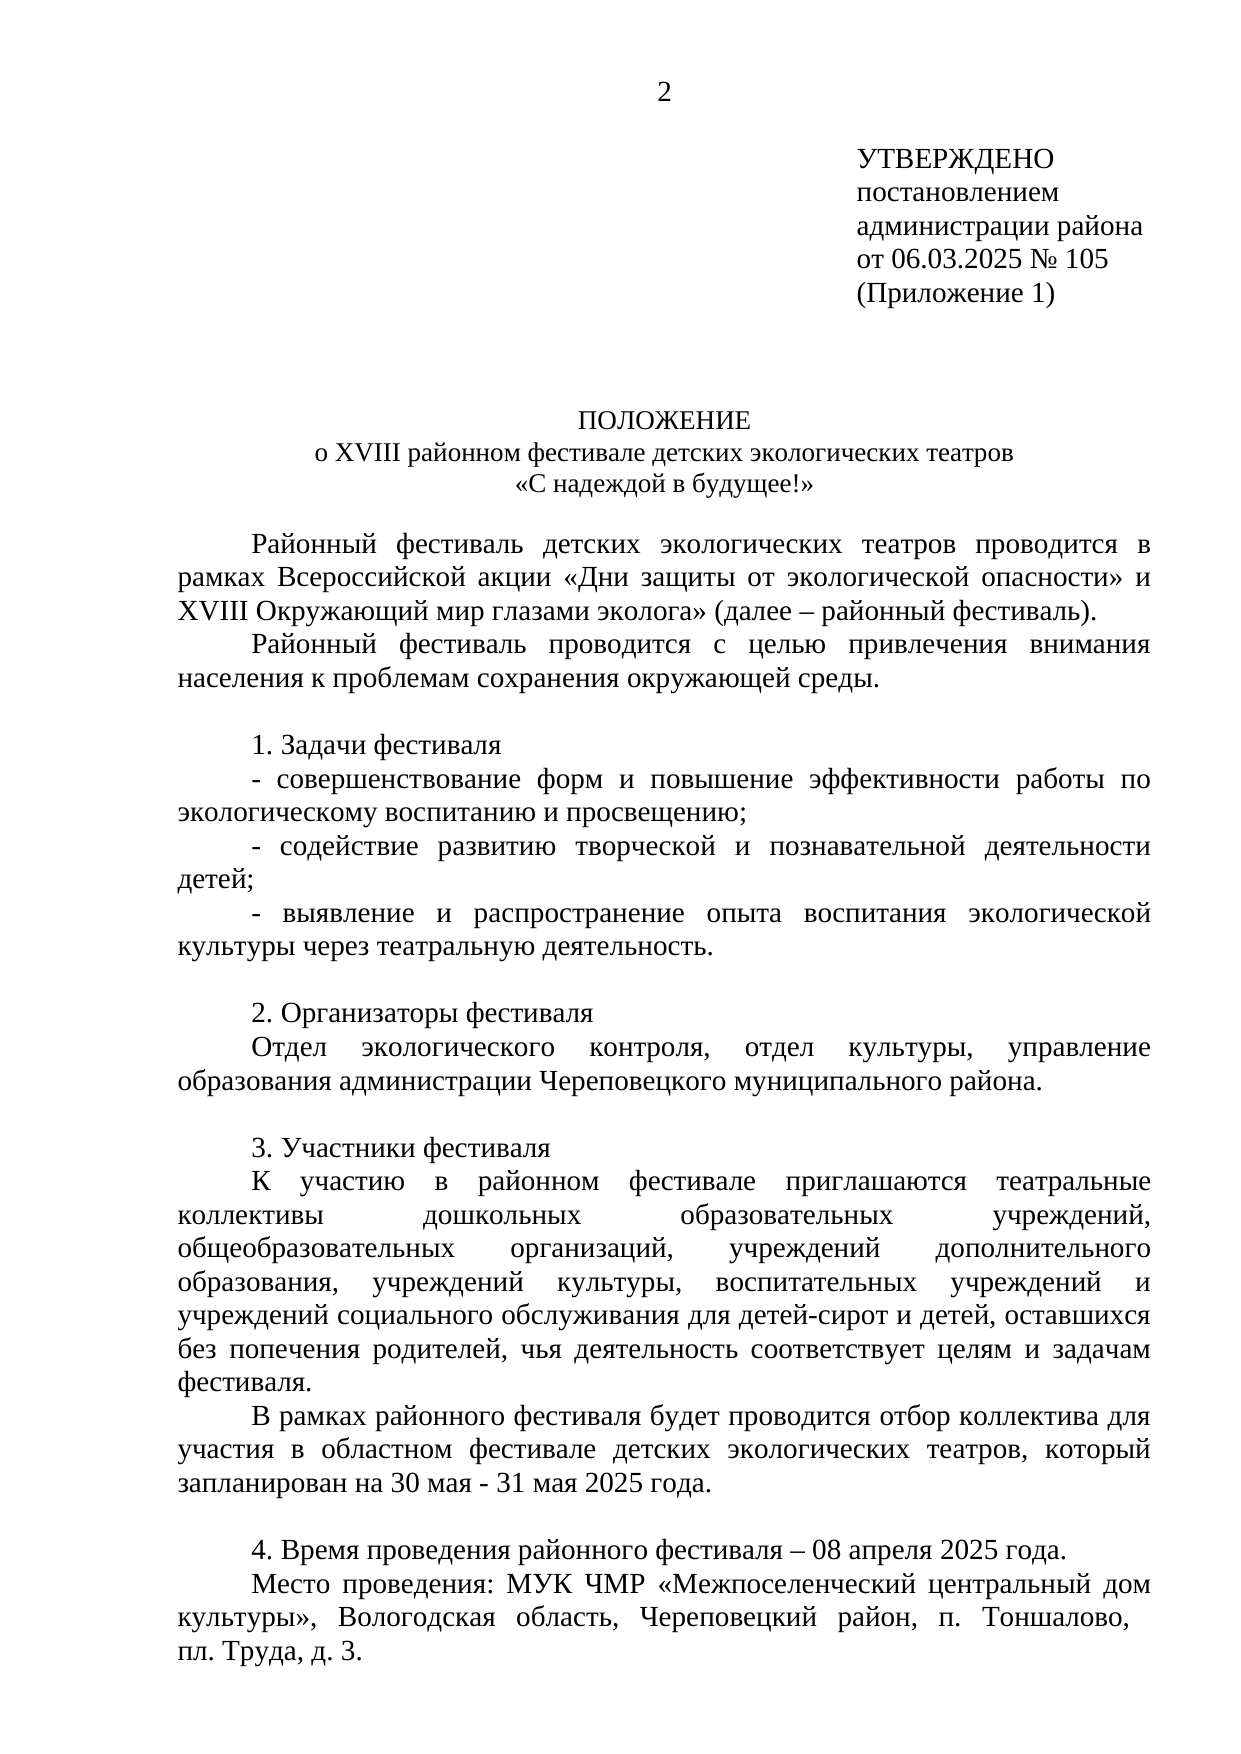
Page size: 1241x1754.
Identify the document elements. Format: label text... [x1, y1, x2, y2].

text от 06.03.2025 № 105 [177, 242, 1152, 275]
text администрации района [177, 208, 1152, 242]
list - совершенствование форм и повышение эффективности работы по экологическому воспитанию и просвещению; [177, 761, 1152, 828]
text (Приложение 1) [177, 275, 1152, 309]
text ПОЛОЖЕНИЕ [177, 404, 1152, 436]
text УТВЕРЖДЕНО [177, 141, 1152, 174]
text постановлением [177, 174, 1152, 208]
list Место проведения: МУК ЧМР «Межпоселенческий центральный дом культуры», Вологодская область, Череповецкий район, п. Тоншалово, пл. Труда, д. 3. [177, 1566, 1152, 1666]
list - содействие развитию творческой и познавательной деятельности детей; [177, 828, 1152, 895]
text о ХVIII районном фестивале детских экологических театров [177, 436, 1152, 467]
text Районный фестиваль проводится с целью привлечения внимания населения к проблемам сохранения окружающей среды. [177, 627, 1152, 694]
list Время проведения районного фестиваля – 08 апреля 2025 года. [177, 1532, 1152, 1566]
list В рамках районного фестиваля будет проводится отбор коллектива для участия в областном фестивале детских экологических театров, который запланирован на 30 мая - 31 мая 2025 года. [177, 1398, 1152, 1499]
list Задачи фестиваля [177, 727, 1152, 761]
list К участию в районном фестивале приглашаются театральные коллективы дошкольных образовательных учреждений, общеобразовательных организаций, учреждений дополнительного образования, учреждений культуры, воспитательных учреждений и учреждений социального обслуживания для детей-сирот и детей, оставшихся без попечения родителей, чья деятельность соответствует целям и задачам фестиваля. [177, 1163, 1152, 1398]
text Районный фестиваль детских экологических театров проводится в рамках Всероссийской акции «Дни защиты от экологической опасности» и ХVIII Окружающий мир глазами эколога» (далее – районный фестиваль). [177, 526, 1152, 627]
list Организаторы фестиваля [177, 996, 1152, 1029]
list Отдел экологического контроля, отдел культуры, управление образования администрации Череповецкого муниципального района. [177, 1029, 1152, 1096]
list Участники фестиваля [177, 1130, 1152, 1163]
text «С надеждой в будущее!» [177, 467, 1152, 498]
list - выявление и распространение опыта воспитания экологической культуры через театральную деятельность. [177, 895, 1152, 962]
